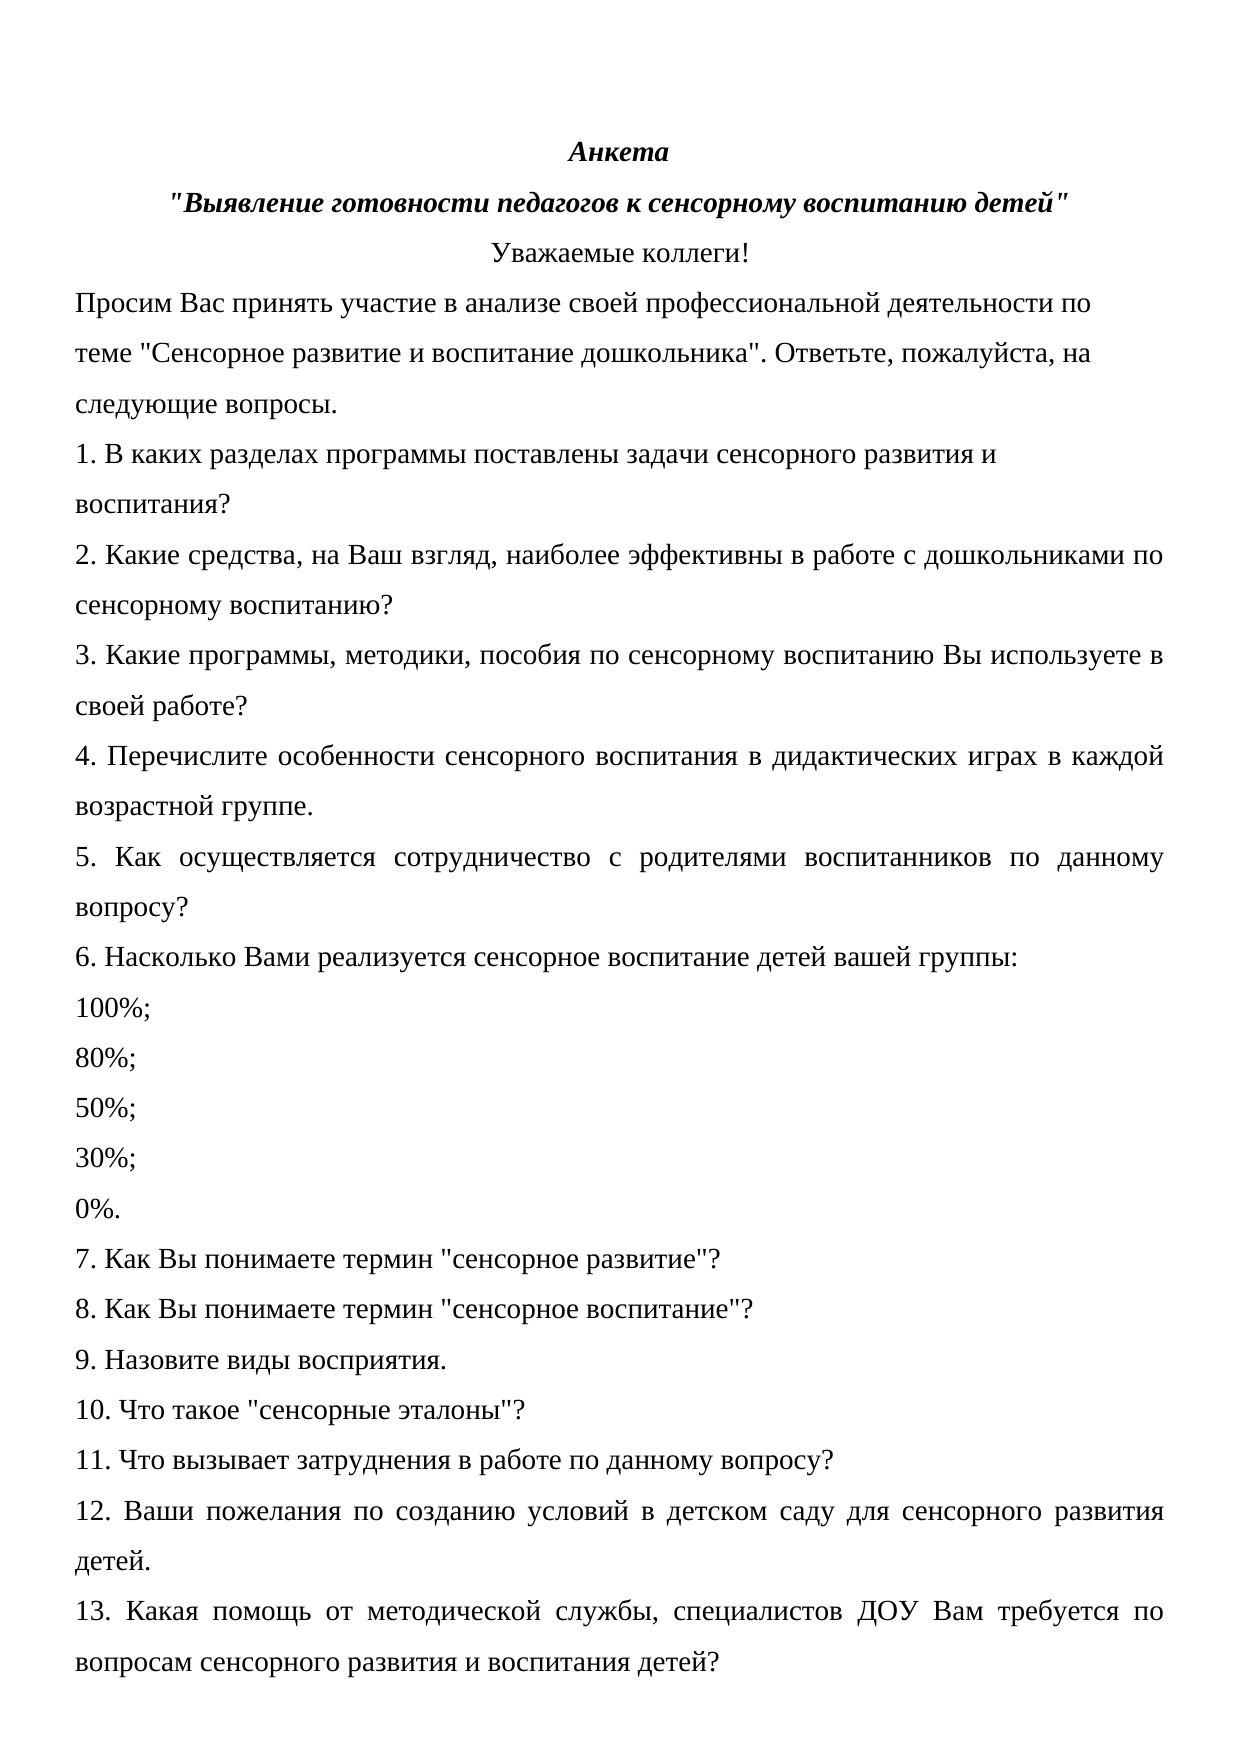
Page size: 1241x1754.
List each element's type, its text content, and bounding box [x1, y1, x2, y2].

text 7. Как Вы понимаете термин "сенсорное развитие"? [75, 1241, 1165, 1275]
text 6. Насколько Вами реализуется сенсорное воспитание детей вашей группы: [75, 939, 1165, 973]
text Анкета [75, 134, 1165, 168]
text 3. Какие программы, методики, пособия по сенсорному воспитанию Вы используете в своей работе? [75, 637, 1165, 721]
text 0%. [75, 1191, 1165, 1224]
text 50%; [75, 1090, 1165, 1124]
text 10. Что такое "сенсорные эталоны"? [75, 1392, 1165, 1426]
text 100%; [75, 990, 1165, 1023]
text Просим Вас принять участие в анализе своей профессиональной деятельности по [75, 285, 1165, 319]
text следующие вопросы. [75, 386, 1165, 419]
text Уважаемые коллеги! [75, 235, 1165, 268]
text "Выявление готовности педагогов к сенсорному воспитанию детей" [75, 185, 1165, 218]
text воспитания? [75, 487, 1165, 520]
text 5. Как осуществляется сотрудничество с родителями воспитанников по данному вопросу? [75, 839, 1165, 923]
text 12. Ваши пожелания по созданию условий в детском саду для сенсорного развития детей. [75, 1493, 1165, 1577]
text теме "Сенсорное развитие и воспитание дошкольника". Ответьте, пожалуйста, на [75, 336, 1165, 369]
text 4. Перечислите особенности сенсорного воспитания в дидактических играх в каждой возрастной группе. [75, 738, 1165, 822]
text 80%; [75, 1040, 1165, 1073]
text 8. Как Вы понимаете термин "сенсорное воспитание"? [75, 1292, 1165, 1325]
text 9. Назовите виды восприятия. [75, 1342, 1165, 1375]
text 2. Какие средства, на Ваш взгляд, наиболее эффективны в работе с дошкольниками по сенсорному воспитанию? [75, 537, 1165, 621]
text 13. Какая помощь от методической службы, специалистов ДОУ Вам требуется по вопросам сенсорного развития и воспитания детей? [75, 1593, 1165, 1677]
text 11. Что вызывает затруднения в работе по данному вопросу? [75, 1442, 1165, 1476]
text 1. В каких разделах программы поставлены задачи сенсорного развития и [75, 436, 1165, 470]
text 30%; [75, 1141, 1165, 1174]
